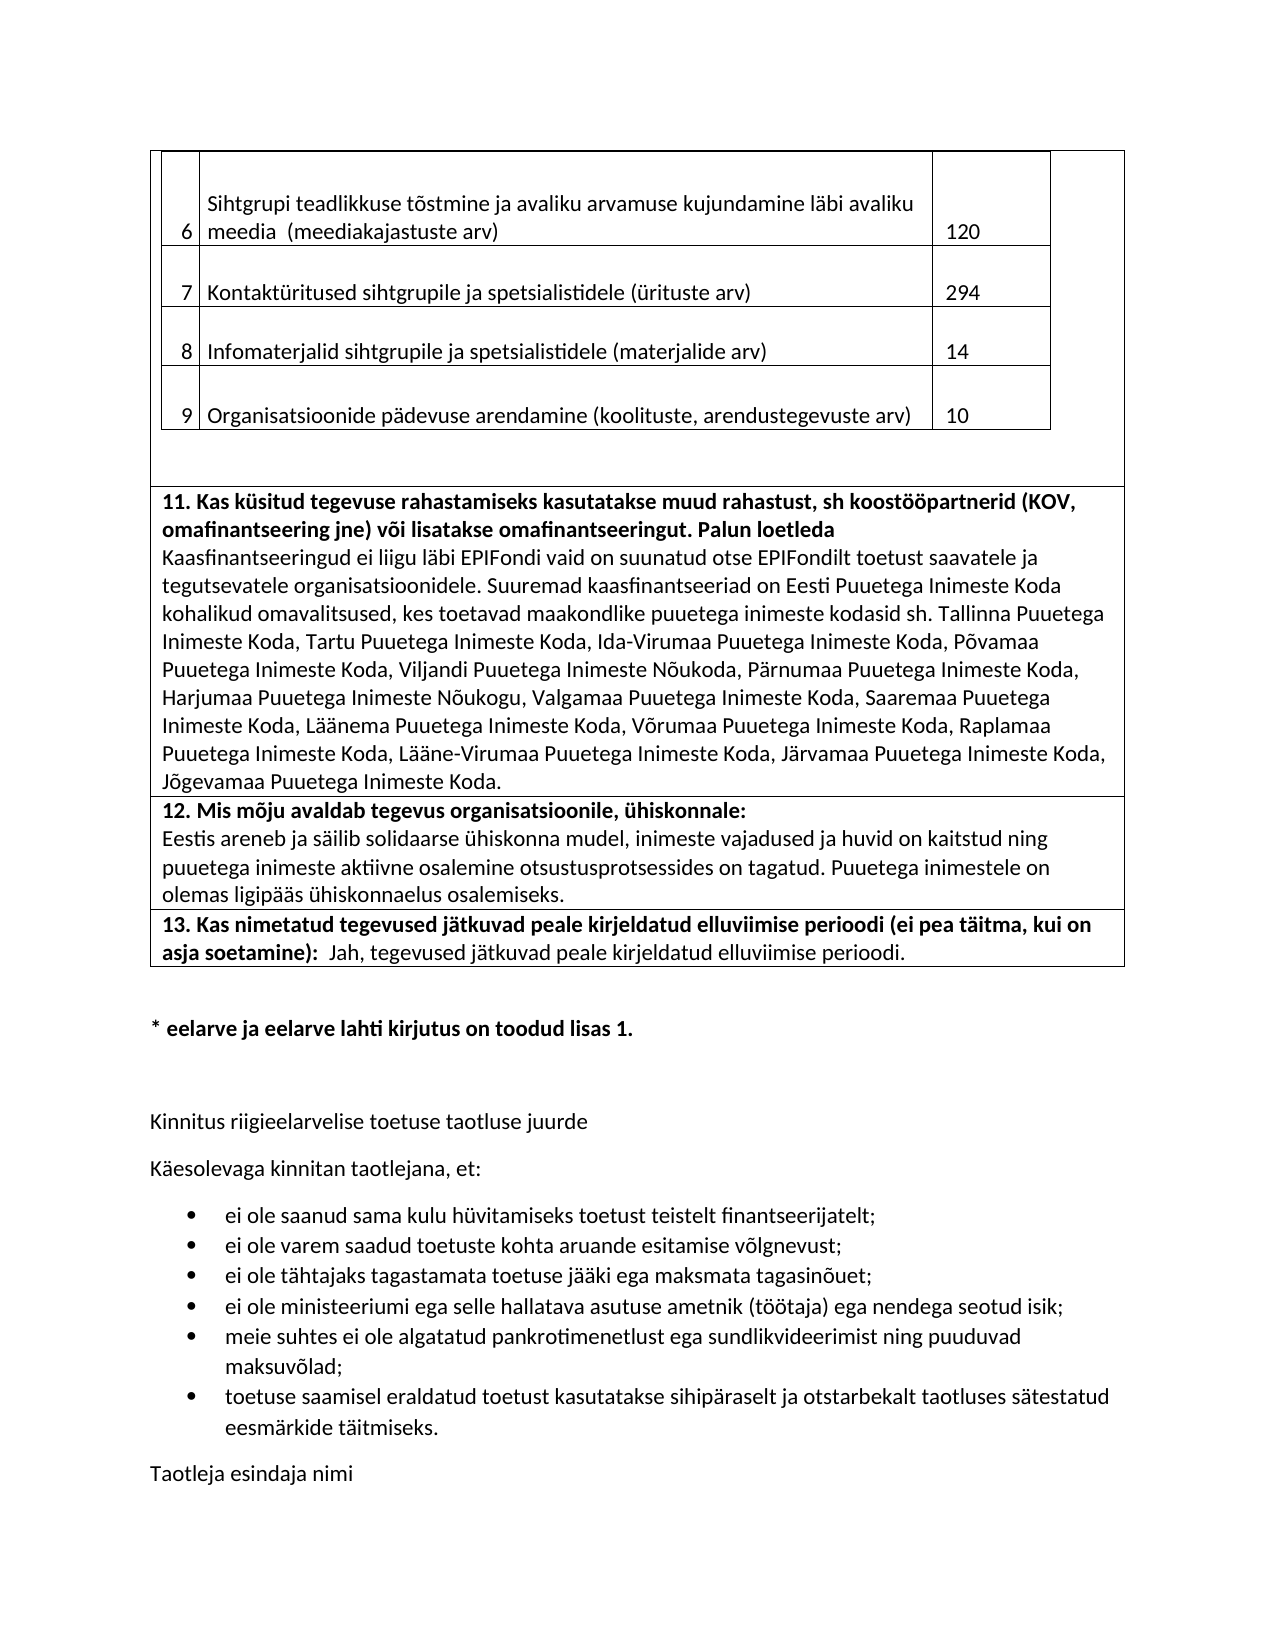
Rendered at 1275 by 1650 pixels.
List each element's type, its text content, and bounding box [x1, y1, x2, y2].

text * eelarve ja eelarve lahti kirjutus on toodud lisas 1. [150, 1014, 1125, 1042]
list ei ole tähtajaks tagastamata toetuse jääki ega maksmata tagasinõuet; [187, 1262, 1125, 1289]
text Taotleja esindaja nimi [150, 1459, 1125, 1487]
list meie suhtes ei ole algatatud pankrotimenetlust ega sundlikvideerimist ning puuduvad maksuvõlad; [187, 1322, 1125, 1380]
table_cell 11. Kas küsitud tegevuse rahastamiseks kasutatakse muud rahastust, sh koostööpartnerid (KOV, omafinantseering jne) või lisatakse omafinantseeringut. Palun loetleda Kaasfinantseeringud ei liigu läbi EPIFondi vaid on suunatud otse EPIFondilt toetust saavatele ja tegutsevatele organisatsioonidele. Suuremad kaasfinantseeriad on Eesti Puuetega Inimeste Koda kohalikud omavalitsused, kes toetavad maakondlike puuetega inimeste kodasid sh. Tallinna Puuetega Inimeste Koda, Tartu Puuetega Inimeste Koda, Ida-Virumaa Puuetega Inimeste Koda, Põvamaa Puuetega Inimeste Koda, Viljandi Puuetega Inimeste Nõukoda, Pärnumaa Puuetega Inimeste Koda, Harjumaa Puuetega Inimeste Nõukogu, Valgamaa Puuetega Inimeste Koda, Saaremaa Puuetega Inimeste Koda, Läänema Puuetega Inimeste Koda, Võrumaa Puuetega Inimeste Koda, Raplamaa Puuetega Inimeste Koda, Lääne-Virumaa Puuetega Inimeste Koda, Järvamaa Puuetega Inimeste Koda, Jõgevamaa Puuetega Inimeste Koda. [151, 487, 1124, 796]
list toetuse saamisel eraldatud toetust kasutatakse sihipäraselt ja otstarbekalt taotluses sätestatud eesmärkide täitmiseks. [187, 1382, 1125, 1441]
text Kinnitus riigieelarvelise toetuse taotluse juurde [150, 1107, 1125, 1135]
list ei ole saanud sama kulu hüvitamiseks toetust teistelt finantseerijatelt; [187, 1201, 1125, 1229]
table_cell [151, 151, 1124, 486]
table_cell 13. Kas nimetatud tegevused jätkuvad peale kirjeldatud elluviimise perioodi (ei pea täitma, kui on asja soetamine): Jah, tegevused jätkuvad peale kirjeldatud elluviimise perioodi. [151, 910, 1124, 966]
list ei ole ministeeriumi ega selle hallatava asutuse ametnik (töötaja) ega nendega seotud isik; [187, 1292, 1125, 1320]
table_cell 12. Mis mõju avaldab tegevus organisatsioonile, ühiskonnale: Eestis areneb ja säilib solidaarse ühiskonna mudel, inimeste vajadused ja huvid on kaitstud ning puuetega inimeste aktiivne osalemine otsustusprotsessides on tagatud. Puuetega inimestele on olemas ligipääs ühiskonnaelus osalemiseks. [151, 797, 1124, 909]
text Käesolevaga kinnitan taotlejana, et: [150, 1154, 1125, 1182]
list ei ole varem saadud toetuste kohta aruande esitamise võlgnevust; [187, 1231, 1125, 1259]
